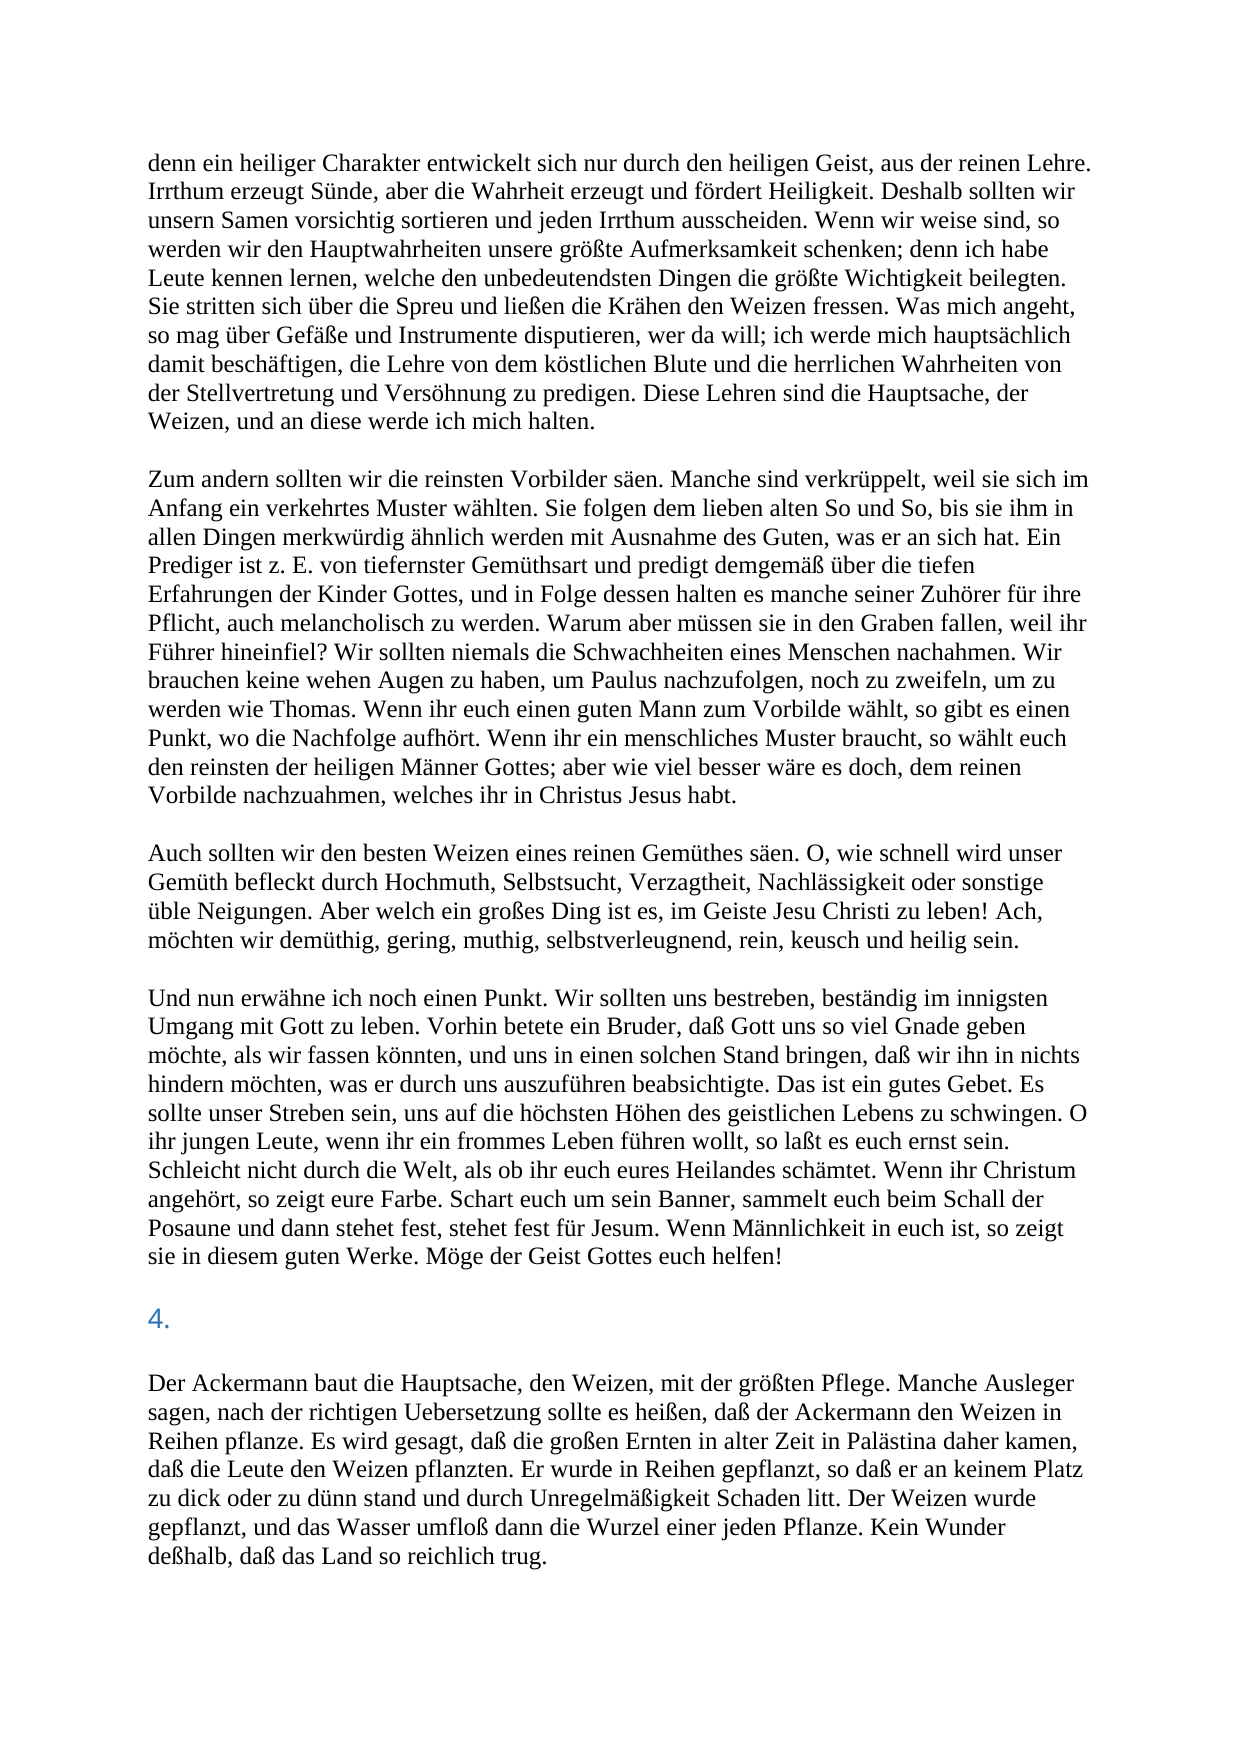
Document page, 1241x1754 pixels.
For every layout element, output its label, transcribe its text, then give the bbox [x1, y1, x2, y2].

text Auch sollten wir den besten Weizen eines reinen Gemüthes säen. O, wie schnell wird unser Gemüth befleckt durch Hochmuth, Selbstsucht, Verzagtheit, Nachlässigkeit oder sonstige üble Neigungen. Aber welch ein großes Ding ist es, im Geiste Jesu Christi zu leben! Ach, möchten wir demüthig, gering, muthig, selbstverleugnend, rein, keusch und heilig sein. [148, 838, 1093, 953]
text Der Ackermann baut die Hauptsache, den Weizen, mit der größten Pflege. Manche Ausleger sagen, nach der richtigen Uebersetzung sollte es heißen, daß der Ackermann den Weizen in Reihen pflanze. Es wird gesagt, daß die großen Ernten in alter Zeit in Palästina daher kamen, daß die Leute den Weizen pflanzten. Er wurde in Reihen gepflanzt, so daß er an keinem Platz zu dick oder zu dünn stand und durch Unregelmäßigkeit Schaden litt. Der Weizen wurde gepflanzt, und das Wasser umfloß dann die Wurzel einer jeden Pflanze. Kein Wunder deßhalb, daß das Land so reichlich trug. [148, 1368, 1093, 1569]
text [148, 148, 1093, 435]
subtitle 4. [148, 1299, 1093, 1336]
text Und nun erwähne ich noch einen Punkt. Wir sollten uns bestreben, beständig im innigsten Umgang mit Gott zu leben. Vorhin betete ein Bruder, daß Gott uns so viel Gnade geben möchte, als wir fassen könnten, und uns in einen solchen Stand bringen, daß wir ihn in nichts hindern möchten, was er durch uns auszuführen beabsichtigte. Das ist ein gutes Gebet. Es sollte unser Streben sein, uns auf die höchsten Höhen des geistlichen Lebens zu schwingen. O ihr jungen Leute, wenn ihr ein frommes Leben führen wollt, so laßt es euch ernst sein. Schleicht nicht durch die Welt, als ob ihr euch eures Heilandes schämtet. Wenn ihr Christum angehört, so zeigt eure Farbe. Schart euch um sein Banner, sammelt euch beim Schall der Posaune und dann stehet fest, stehet fest für Jesum. Wenn Männlichkeit in euch ist, so zeigt sie in diesem guten Werke. Möge der Geist Gottes euch helfen! [148, 983, 1093, 1270]
text Zum andern sollten wir die reinsten Vorbilder säen. Manche sind verkrüppelt, weil sie sich im Anfang ein verkehrtes Muster wählten. Sie folgen dem lieben alten So und So, bis sie ihm in allen Dingen merkwürdig ähnlich werden mit Ausnahme des Guten, was er an sich hat. Ein Prediger ist z. E. von tiefernster Gemüthsart und predigt demgemäß über die tiefen Erfahrungen der Kinder Gottes, und in Folge dessen halten es manche seiner Zuhörer für ihre Pflicht, auch melancholisch zu werden. Warum aber müssen sie in den Graben fallen, weil ihr Führer hineinfiel? Wir sollten niemals die Schwachheiten eines Menschen nachahmen. Wir brauchen keine wehen Augen zu haben, um Paulus nachzufolgen, noch zu zweifeln, um zu werden wie Thomas. Wenn ihr euch einen guten Mann zum Vorbilde wählt, so gibt es einen Punkt, wo die Nachfolge aufhört. Wenn ihr ein menschliches Muster braucht, so wählt euch den reinsten der heiligen Männer Gottes; aber wie viel besser wäre es doch, dem reinen Vorbilde nachzuahmen, welches ihr in Christus Jesus habt. [148, 464, 1093, 809]
